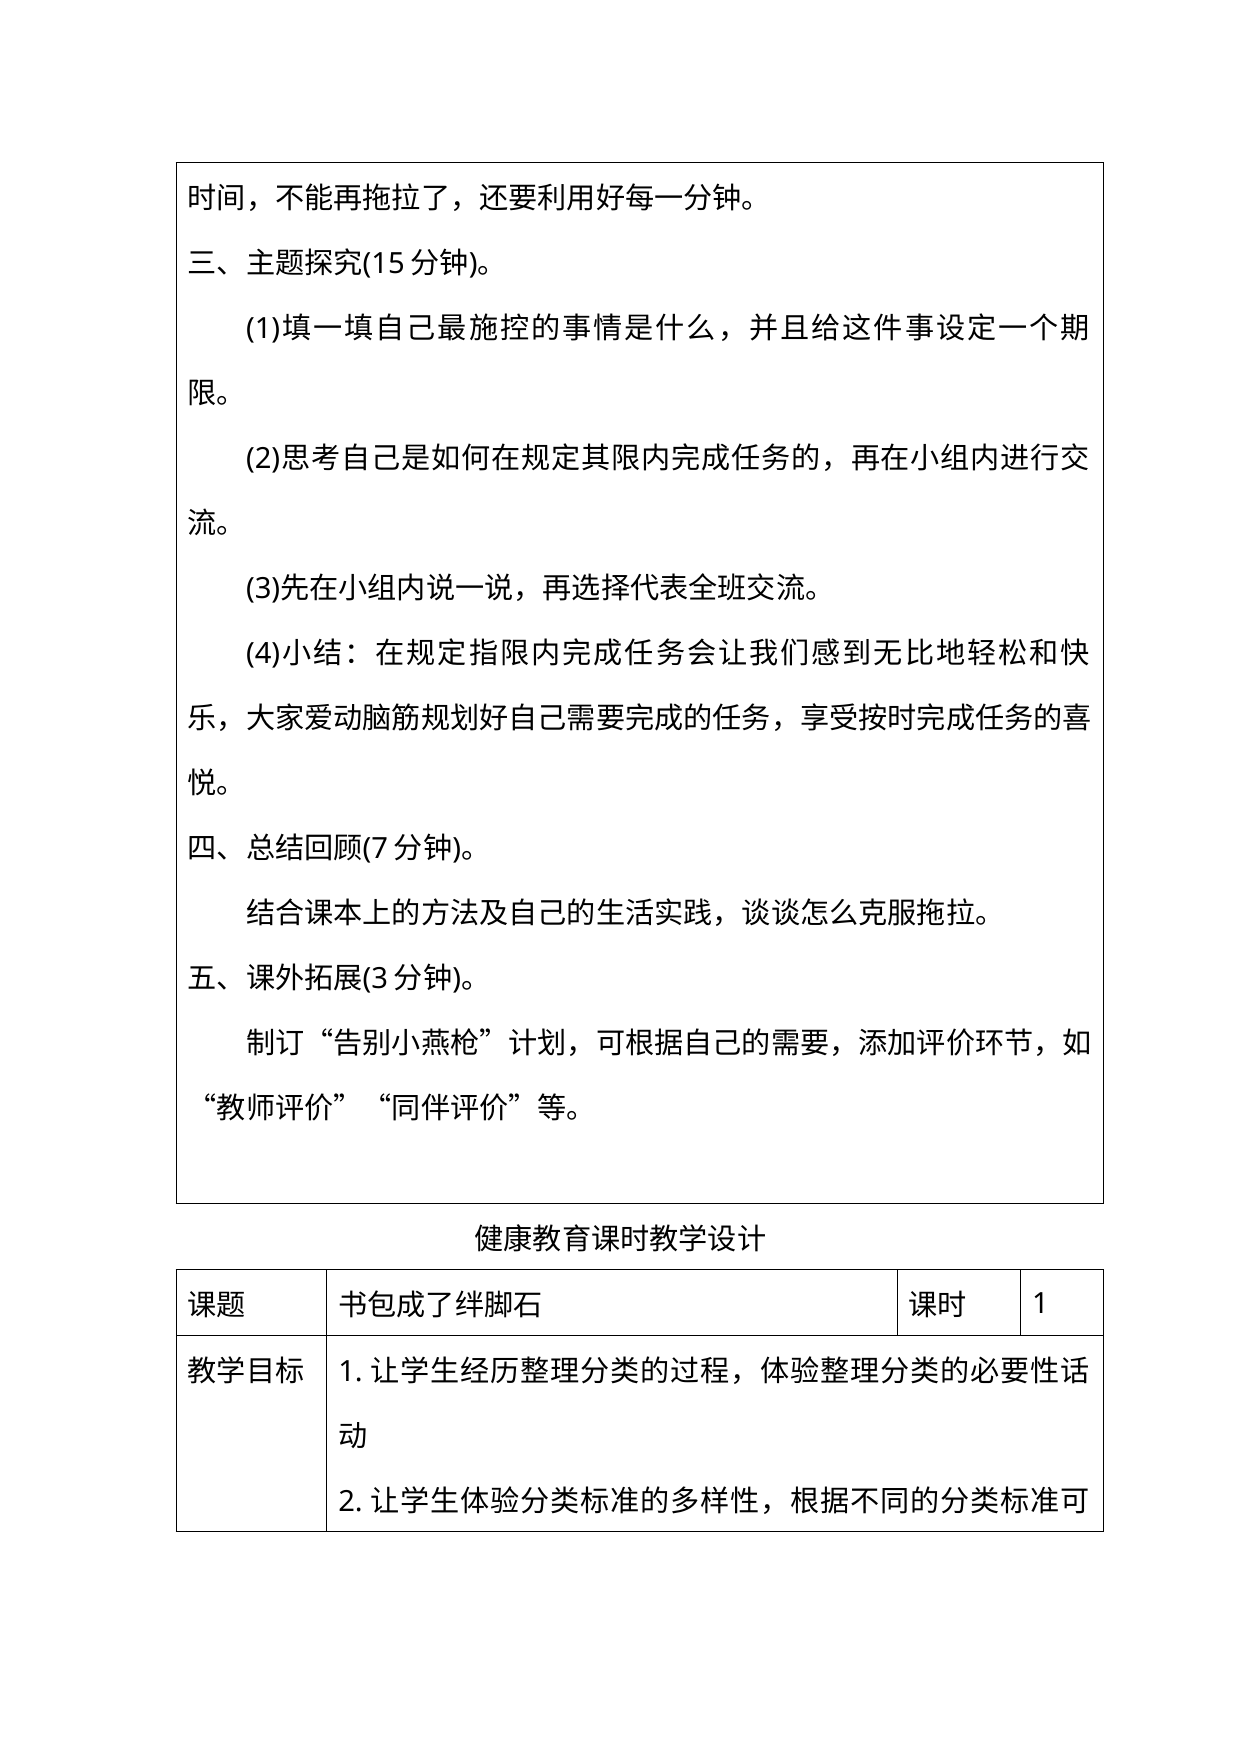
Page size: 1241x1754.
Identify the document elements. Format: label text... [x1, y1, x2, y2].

text 健康教育课时教学设计 [187, 1204, 1053, 1269]
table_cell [327, 1336, 1103, 1531]
table_cell 教学目标 [177, 1336, 326, 1531]
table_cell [177, 163, 1103, 1203]
table_header 书包成了绊脚石 [327, 1270, 897, 1335]
table_header 1 [1021, 1270, 1103, 1335]
table_header 课题 [177, 1270, 326, 1335]
table_header 课时 [898, 1270, 1020, 1335]
